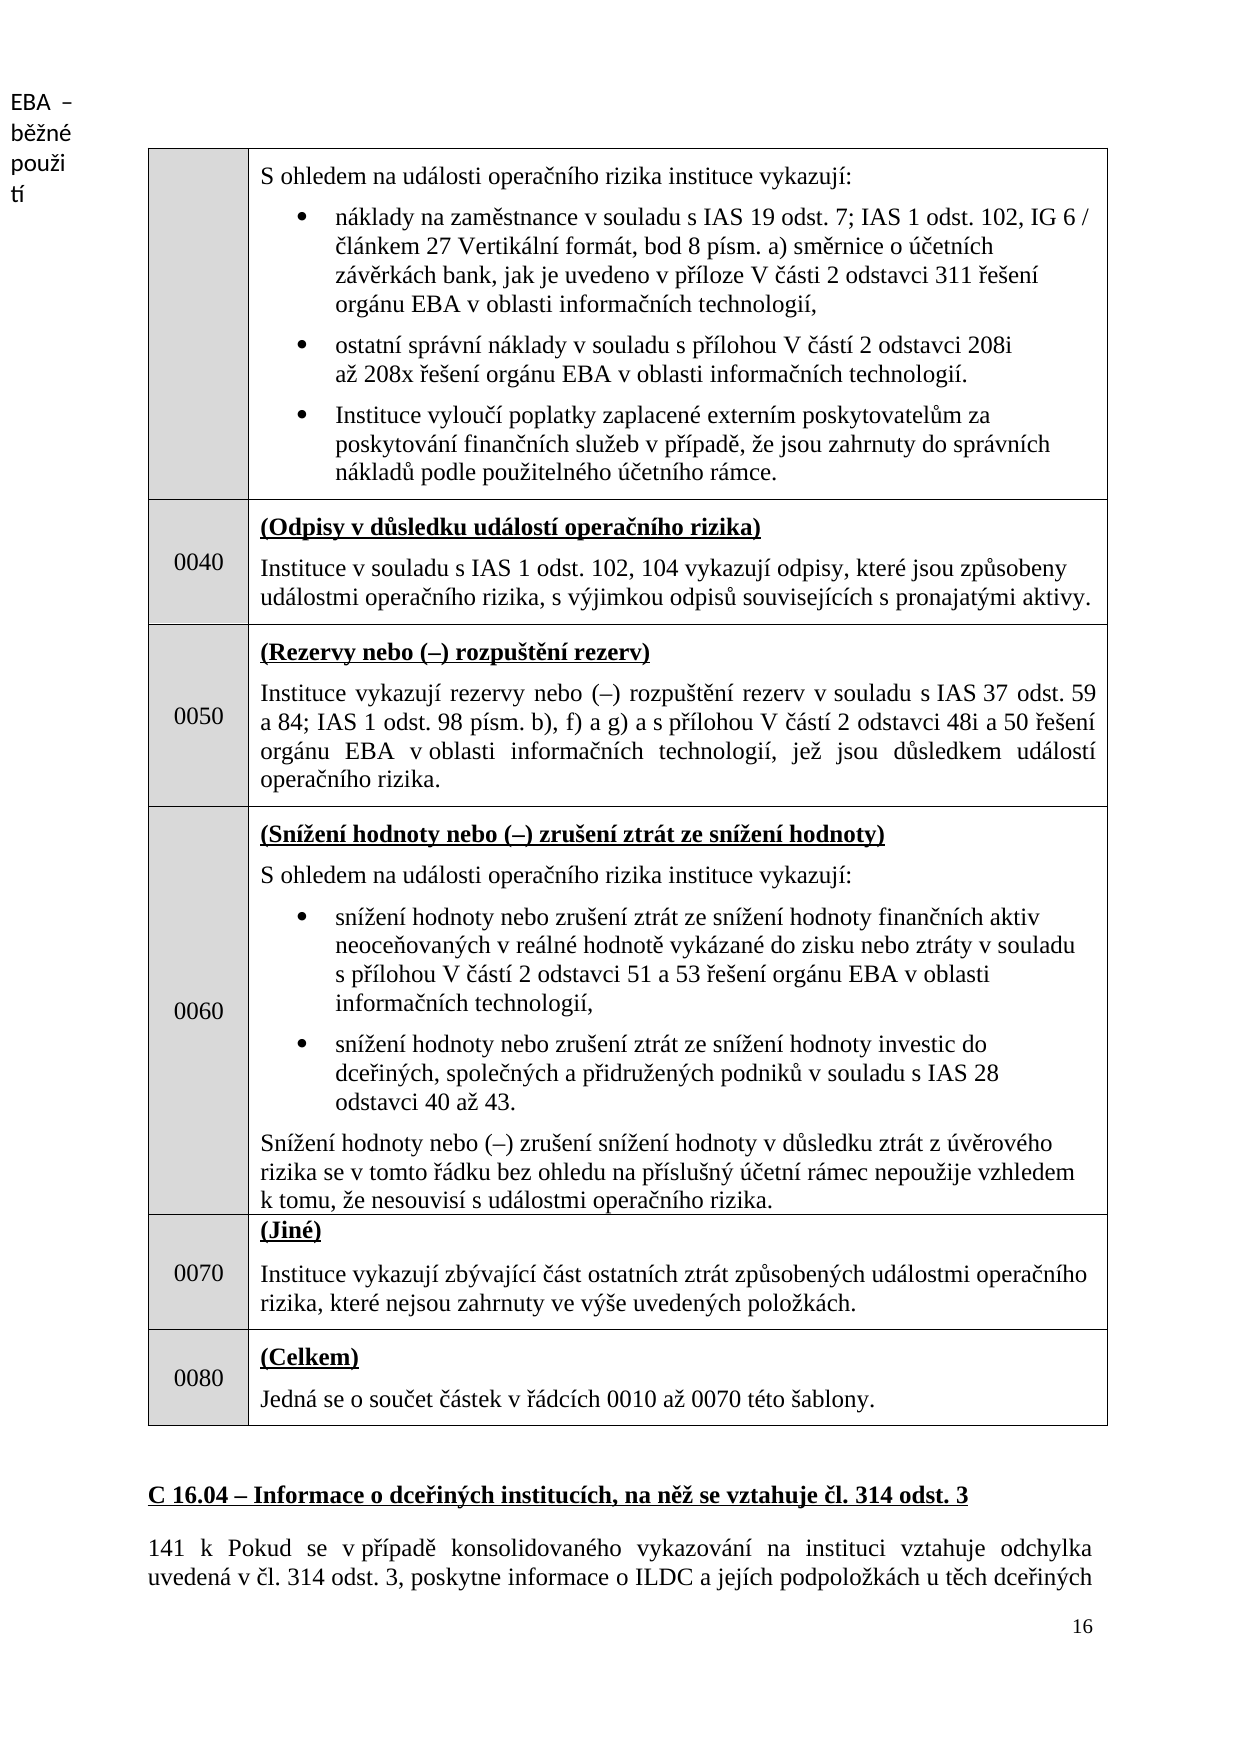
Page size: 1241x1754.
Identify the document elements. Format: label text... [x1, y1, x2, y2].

table_cell (Jiné) Instituce vykazují zbývající část ostatních ztrát způsobených událostmi operačního rizika, které nejsou zahrnuty ve výše uvedených položkách. [249, 1215, 1107, 1329]
table_cell 0040 [149, 500, 248, 623]
table_cell 0060 [149, 807, 248, 1214]
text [148, 1533, 1093, 1591]
table_cell 0070 [149, 1215, 248, 1329]
table_cell (Celkem) Jedná se o součet částek v řádcích 0010 až 0070 této šablony. [249, 1330, 1107, 1425]
text C 16.04 – Informace o dceřiných institucích, na něž se vztahuje čl. 314 odst. 3 [148, 1480, 1093, 1508]
table_cell 0080 [149, 1330, 248, 1425]
table_cell (Odpisy v důsledku událostí operačního rizika) Instituce v souladu s IAS 1 odst. 102, 104 vykazují odpisy, které jsou způsobeny událostmi operačního rizika, s výjimkou odpisů souvisejících s pronajatými aktivy. [249, 500, 1107, 623]
table_cell (Rezervy nebo (–) rozpuštění rezerv) Instituce vykazují rezervy nebo (–) rozpuštění rezerv v souladu s IAS 37 odst. 59 a 84; IAS 1 odst. 98 písm. b), f) a g) a s přílohou V částí 2 odstavci 48i a 50 řešení orgánu EBA v oblasti informačních technologií, jež jsou důsledkem událostí operačního rizika. [249, 625, 1107, 806]
table_cell 0030 [149, 149, 248, 499]
table_cell (Snížení hodnoty nebo (–) zrušení ztrát ze snížení hodnoty) S ohledem na události operačního rizika instituce vykazují: snížení hodnoty nebo zrušení ztrát ze snížení hodnoty finančních aktiv neoceňovaných v reálné hodnotě vykázané do zisku nebo ztráty v souladu s přílohou V částí 2 odstavci 51 a 53 řešení orgánu EBA v oblasti informačních technologií, snížení hodnoty nebo zrušení ztrát ze snížení hodnoty investic do dceřiných, společných a přidružených podniků v souladu s IAS 28 odstavci 40 až 43. Snížení hodnoty nebo (–) zrušení snížení hodnoty v důsledku ztrát z úvěrového rizika se v tomto řádku bez ohledu na příslušný účetní rámec nepoužije vzhledem k tomu, že nesouvisí s událostmi operačního rizika. [249, 807, 1107, 1214]
table_cell 0050 [149, 625, 248, 806]
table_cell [249, 149, 1107, 499]
